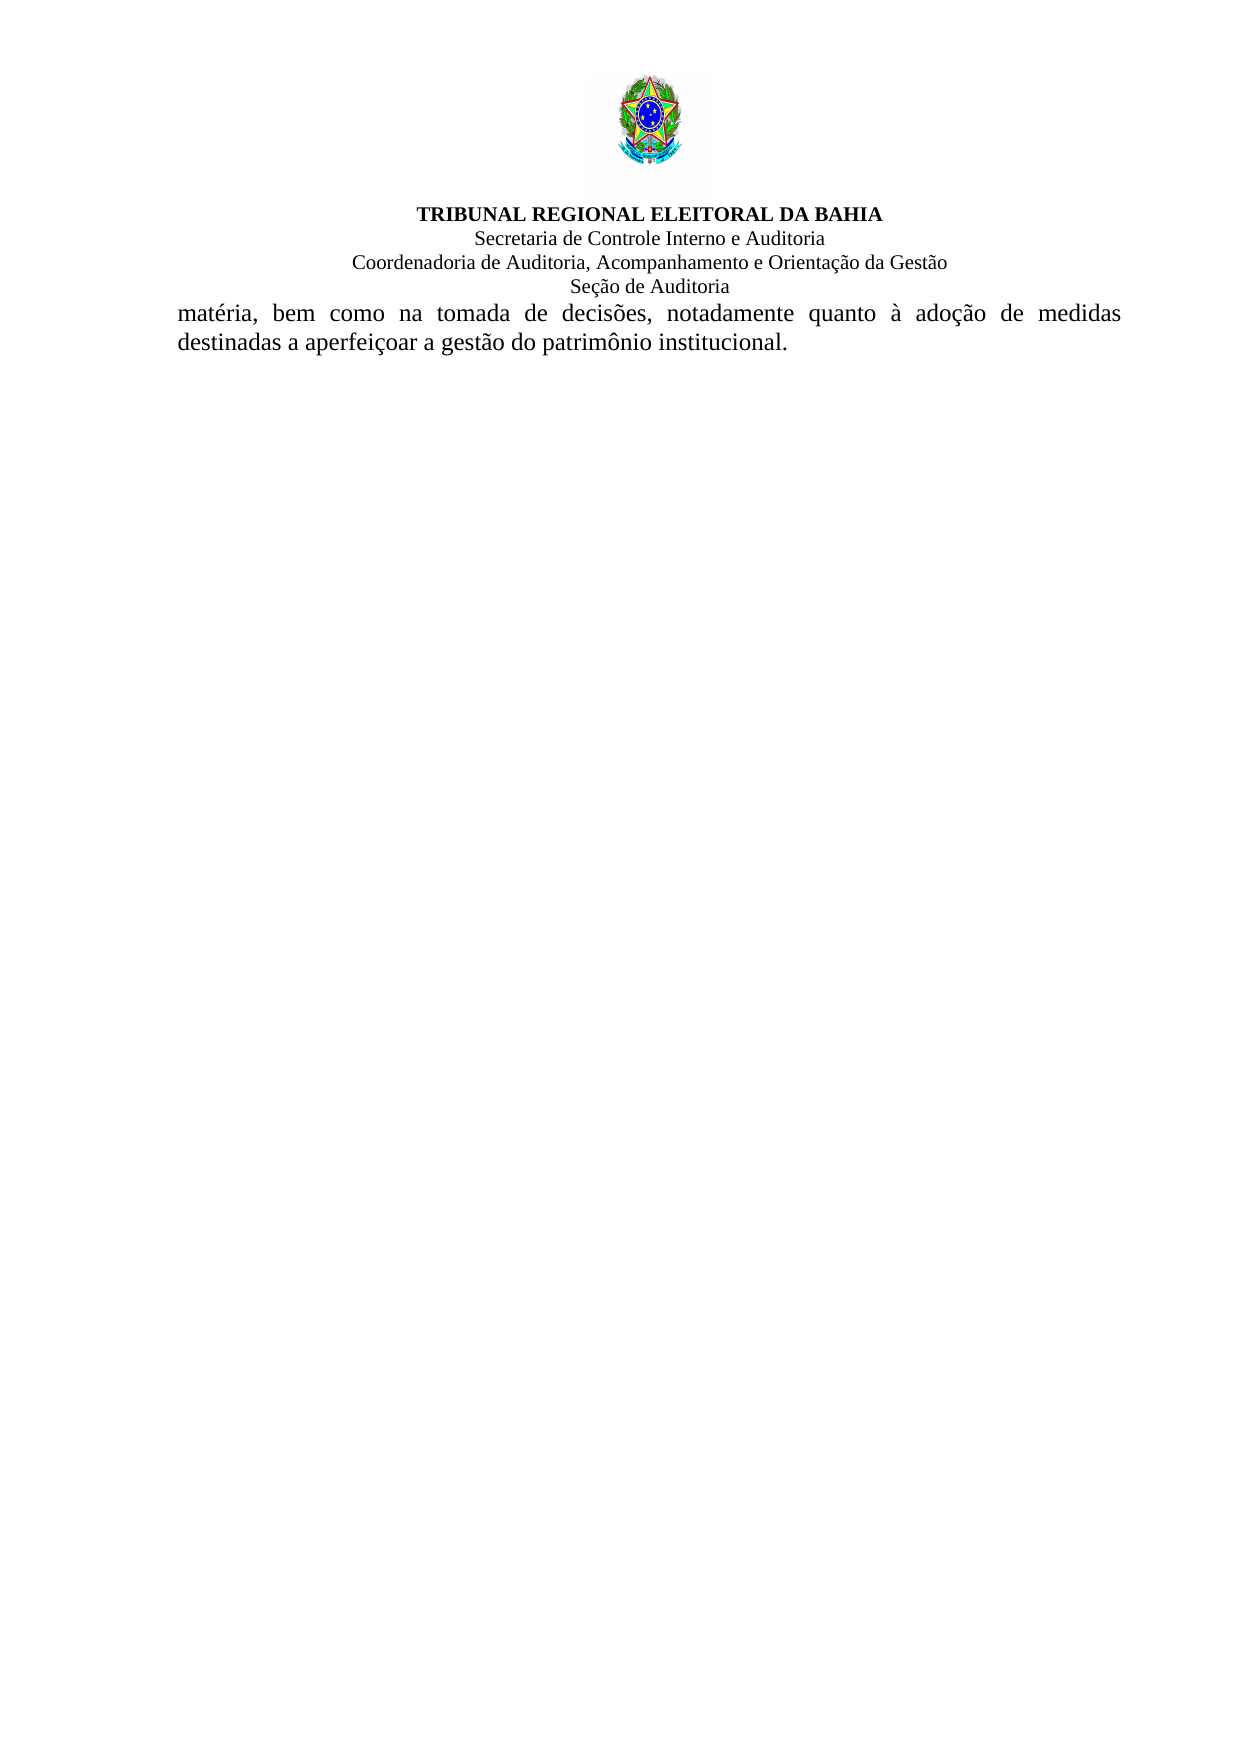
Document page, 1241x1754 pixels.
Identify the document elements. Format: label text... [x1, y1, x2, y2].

picture [586, 73, 713, 202]
